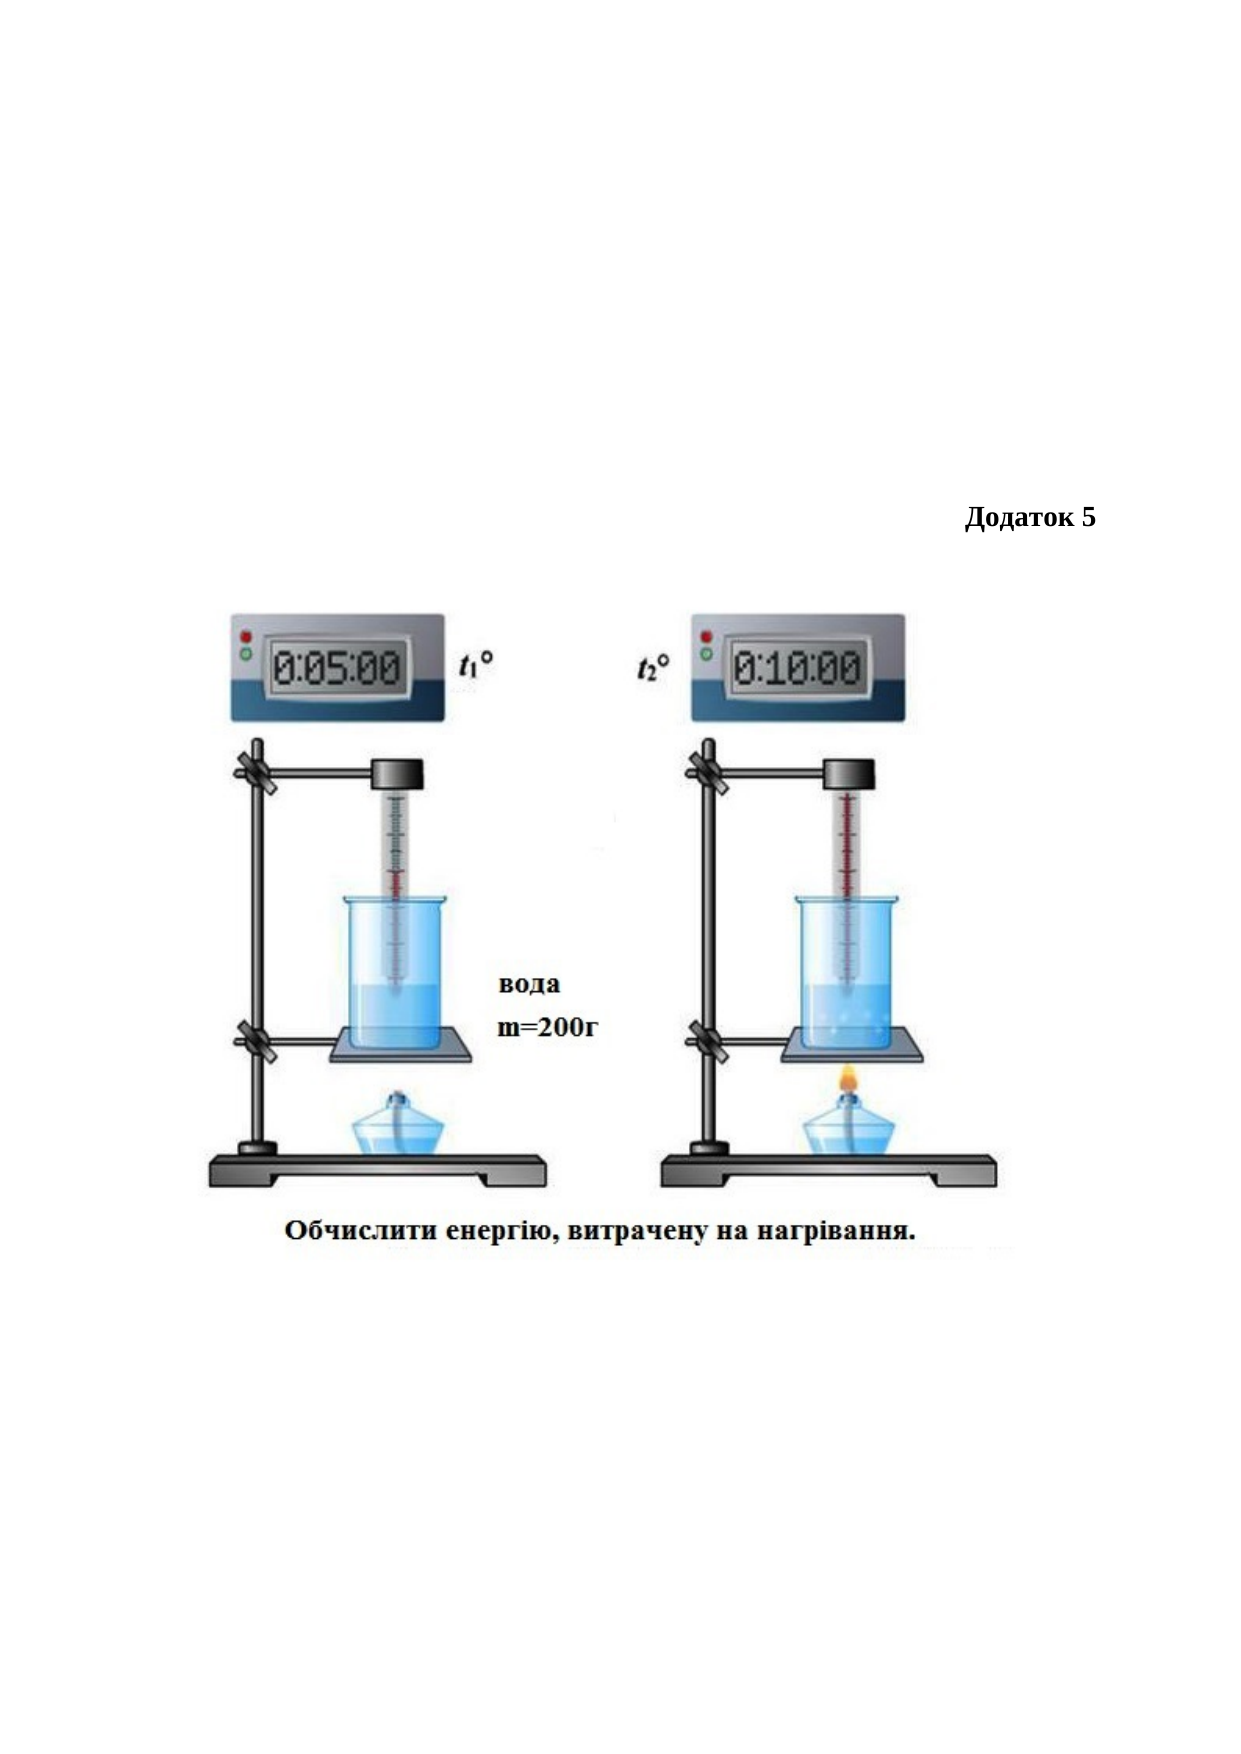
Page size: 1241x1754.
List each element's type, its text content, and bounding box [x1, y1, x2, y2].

picture [186, 585, 1015, 1260]
text Додаток 5 [177, 499, 1152, 532]
